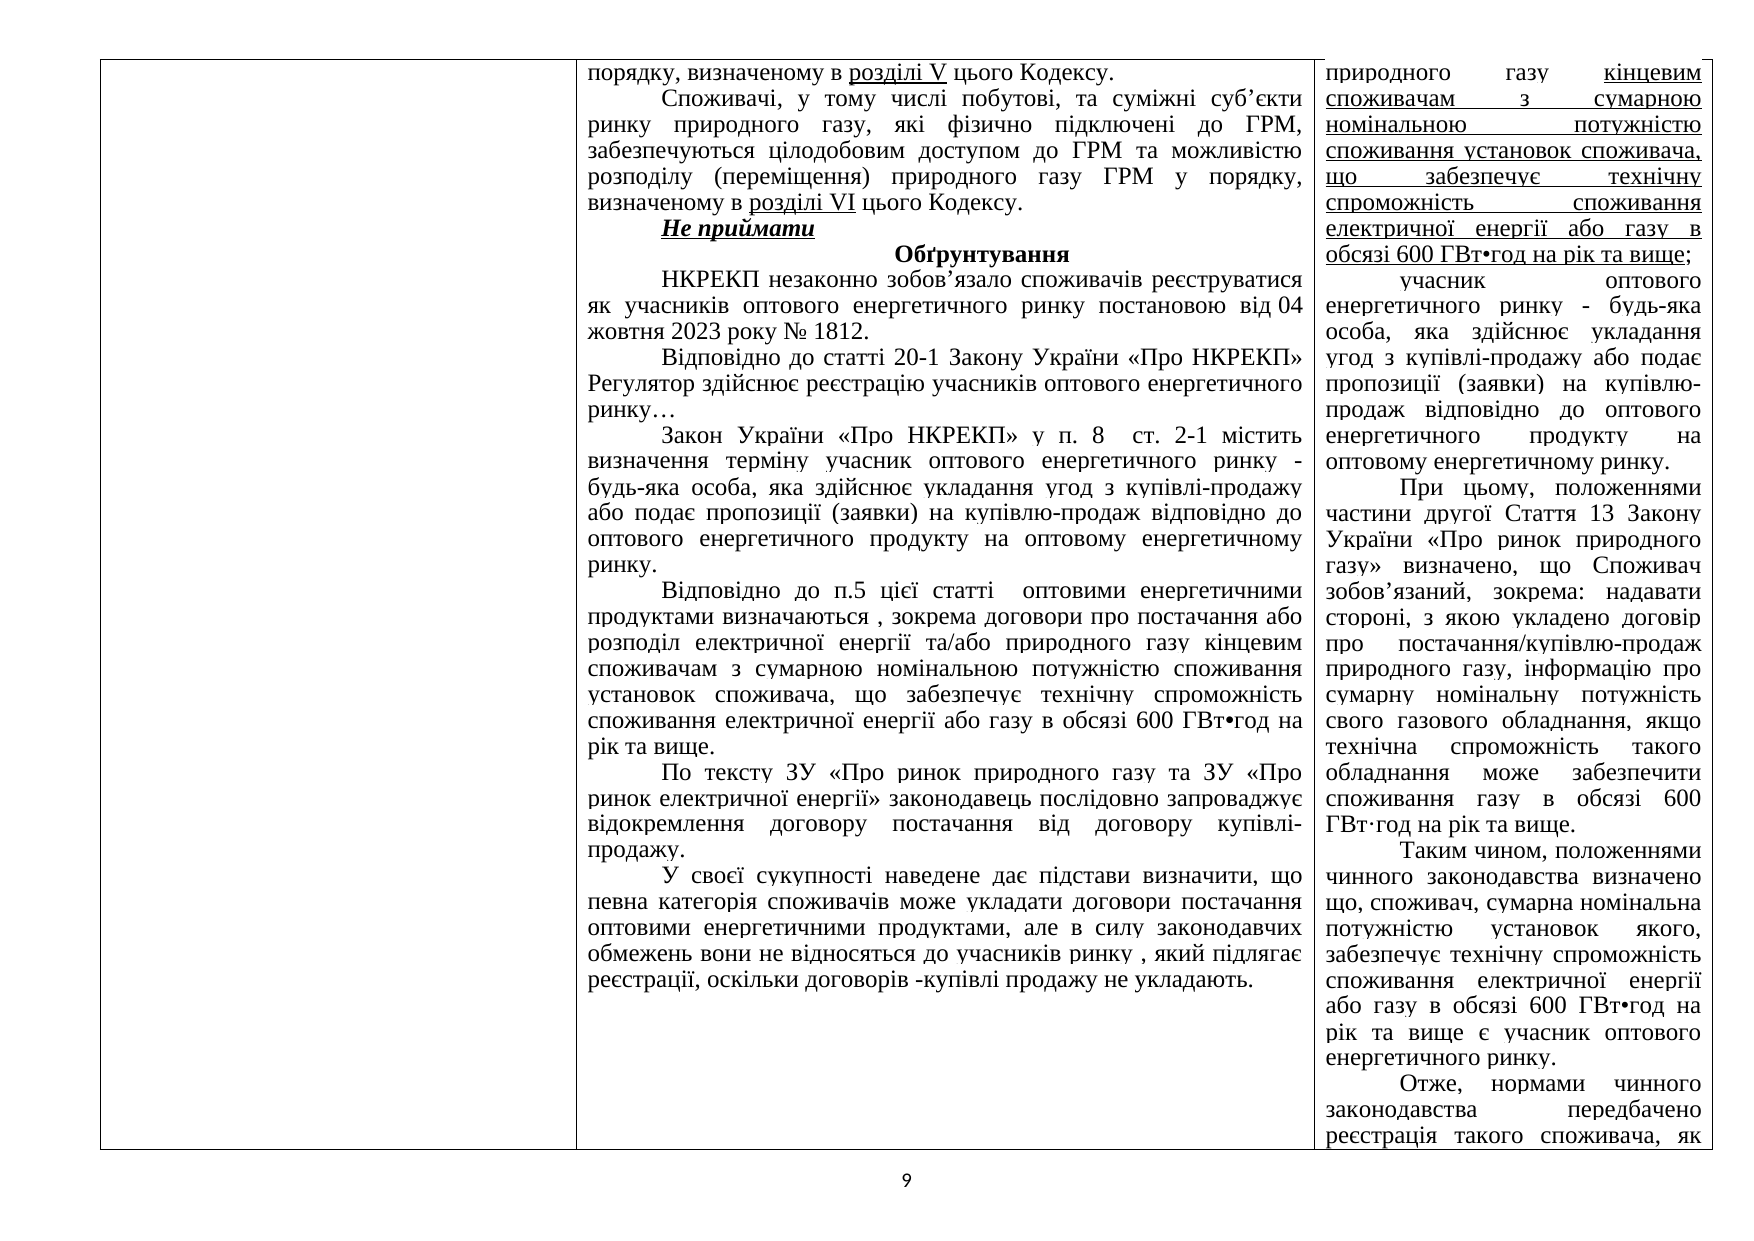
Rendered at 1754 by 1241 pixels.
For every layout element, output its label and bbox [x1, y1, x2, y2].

table_cell [577, 60, 1314, 1149]
table_cell [1315, 60, 1712, 1149]
